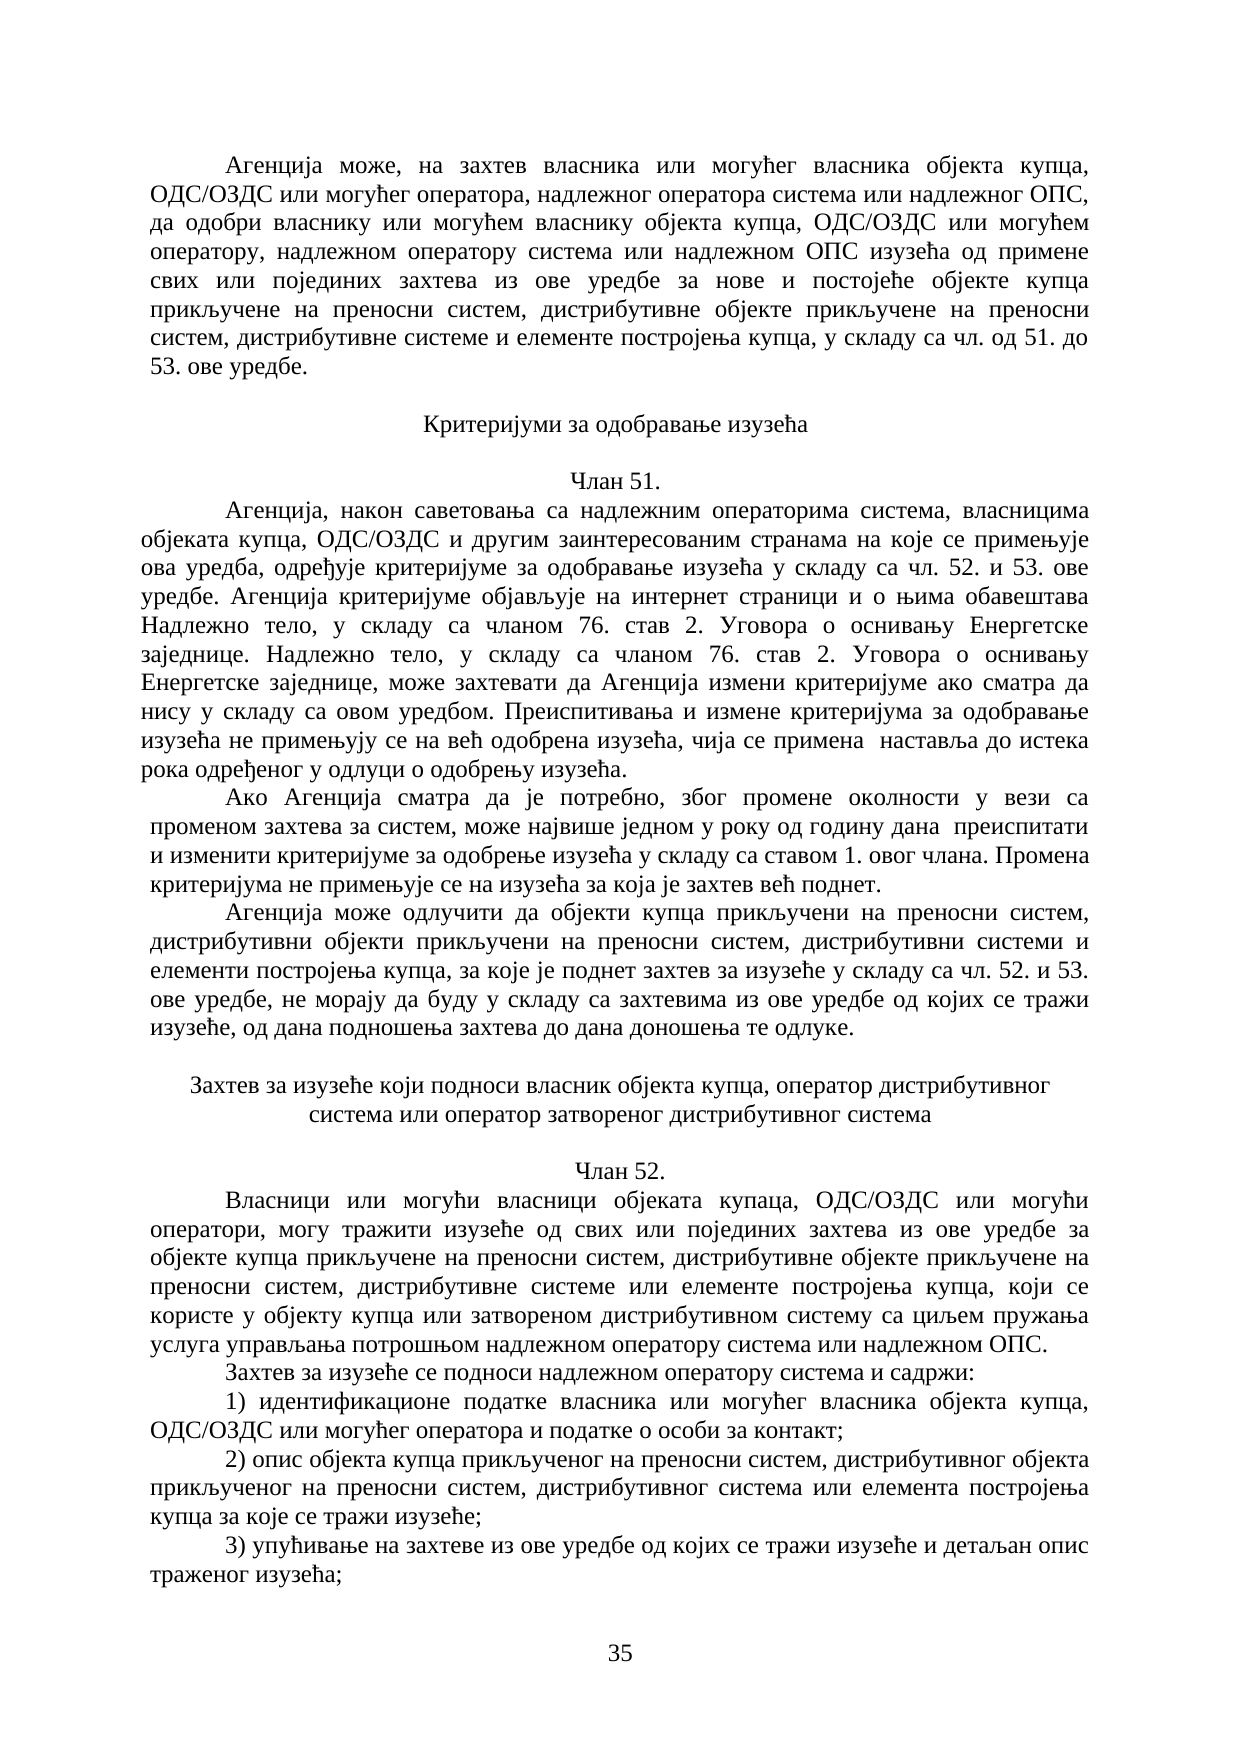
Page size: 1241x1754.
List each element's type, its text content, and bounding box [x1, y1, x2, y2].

text Члан 51. [141, 466, 1090, 495]
text Ако Агенција сматра да је потребно, због промене околности у вези са променом захтева за систем, може највише једном у року од годину дана преиспитати и изменити критеријуме за одобрење изузећа у складу са ставом 1. овог члана. Промена критеријума не примењује се на изузећа за која је захтев већ поднет. [150, 782, 1090, 897]
text 2) опис објекта купца прикљученог на преносни систем, дистрибутивног објекта прикљученог на преносни систем, дистрибутивног система или елемента постројења купца за које се тражи изузеће; [150, 1444, 1090, 1530]
text 3) упућивање на захтеве из ове уредбе од којих се тражи изузеће и детаљан опис траженог изузећа; [150, 1530, 1090, 1587]
text 1) идентификационе податке власника или могућег власника објекта купца, ОДС/ОЗДС или могућег оператора и податке о особи за контакт; [150, 1386, 1090, 1444]
text Члан 52. [150, 1156, 1090, 1185]
text Власници или могући власници објеката купаца, ОДС/ОЗДС или могући оператори, могу тражити изузеће од свих или појединих захтева из ове уредбе за објекте купца прикључене на преносни систем, дистрибутивне објекте прикључене на преносни систем, дистрибутивне системе или елементе постројења купца, који се користе у објекту купца или затвореном дистрибутивном систему са циљем пружања услуга управљања потрошњом надлежном оператору система или надлежном ОПС. [150, 1185, 1090, 1357]
text Агенција може одлучити да објекти купца прикључени на преносни систем, дистрибутивни објекти прикључени на преносни систем, дистрибутивни системи и елементи постројења купца, за које је поднет захтев за изузеће у складу са чл. 52. и 53. ове уредбе, не морају да буду у складу са захтевима из ове уредбе од којих се тражи изузеће, од дана подношења захтева до дана доношења те одлуке. [150, 897, 1090, 1041]
text Захтев за изузеће који подноси власник објекта купца, оператор дистрибутивног система или оператор затвореног дистрибутивног система [150, 1070, 1090, 1127]
list Агенција, након саветовања са надлежним операторима система, власницима објеката купца, ОДС/ОЗДС и другим заинтересованим странама на које се примењује ова уредба, одређује критеријуме за одобравање изузећа у складу са чл. 52. и 53. ове уредбе. Агенција критеријуме објављује на интернет страници и о њима обавештава Надлежно тело, у складу са чланом 76. став 2. Уговора о оснивању Енергетске заједнице. Надлежно тело, у складу са чланом 76. став 2. Уговора о оснивању Енергетске заједнице, може захтевати да Агенција измени критеријуме ако сматра да нису у складу са овом уредбом. Преиспитивања и измене критеријума за одобравање изузећа не примењују се на већ одобрена изузећа, чија се примена наставља до истека рока одређеног у одлуци о одобрењу изузећа. [131, 495, 1090, 782]
text Агенција може, на захтев власника или могућег власника објекта купца, ОДС/ОЗДС или могућег оператора, надлежног оператора система или надлежног ОПС, да одобри власнику или могућем власнику објекта купца, ОДС/ОЗДС или могућем оператору, надлежном оператору система или надлежном ОПС изузећа од примене свих или појединих захтева из ове уредбе за нове и постојеће објекте купца прикључене на преносни систем, дистрибутивне објекте прикључене на преносни систем, дистрибутивне системе и елементе постројења купца, у складу са чл. од 51. до 53. ове уредбе. [150, 150, 1090, 380]
text Захтев за изузеће се подноси надлежном оператору система и садржи: [150, 1357, 1090, 1386]
text Критеријуми за одобравање изузећа [141, 409, 1090, 437]
